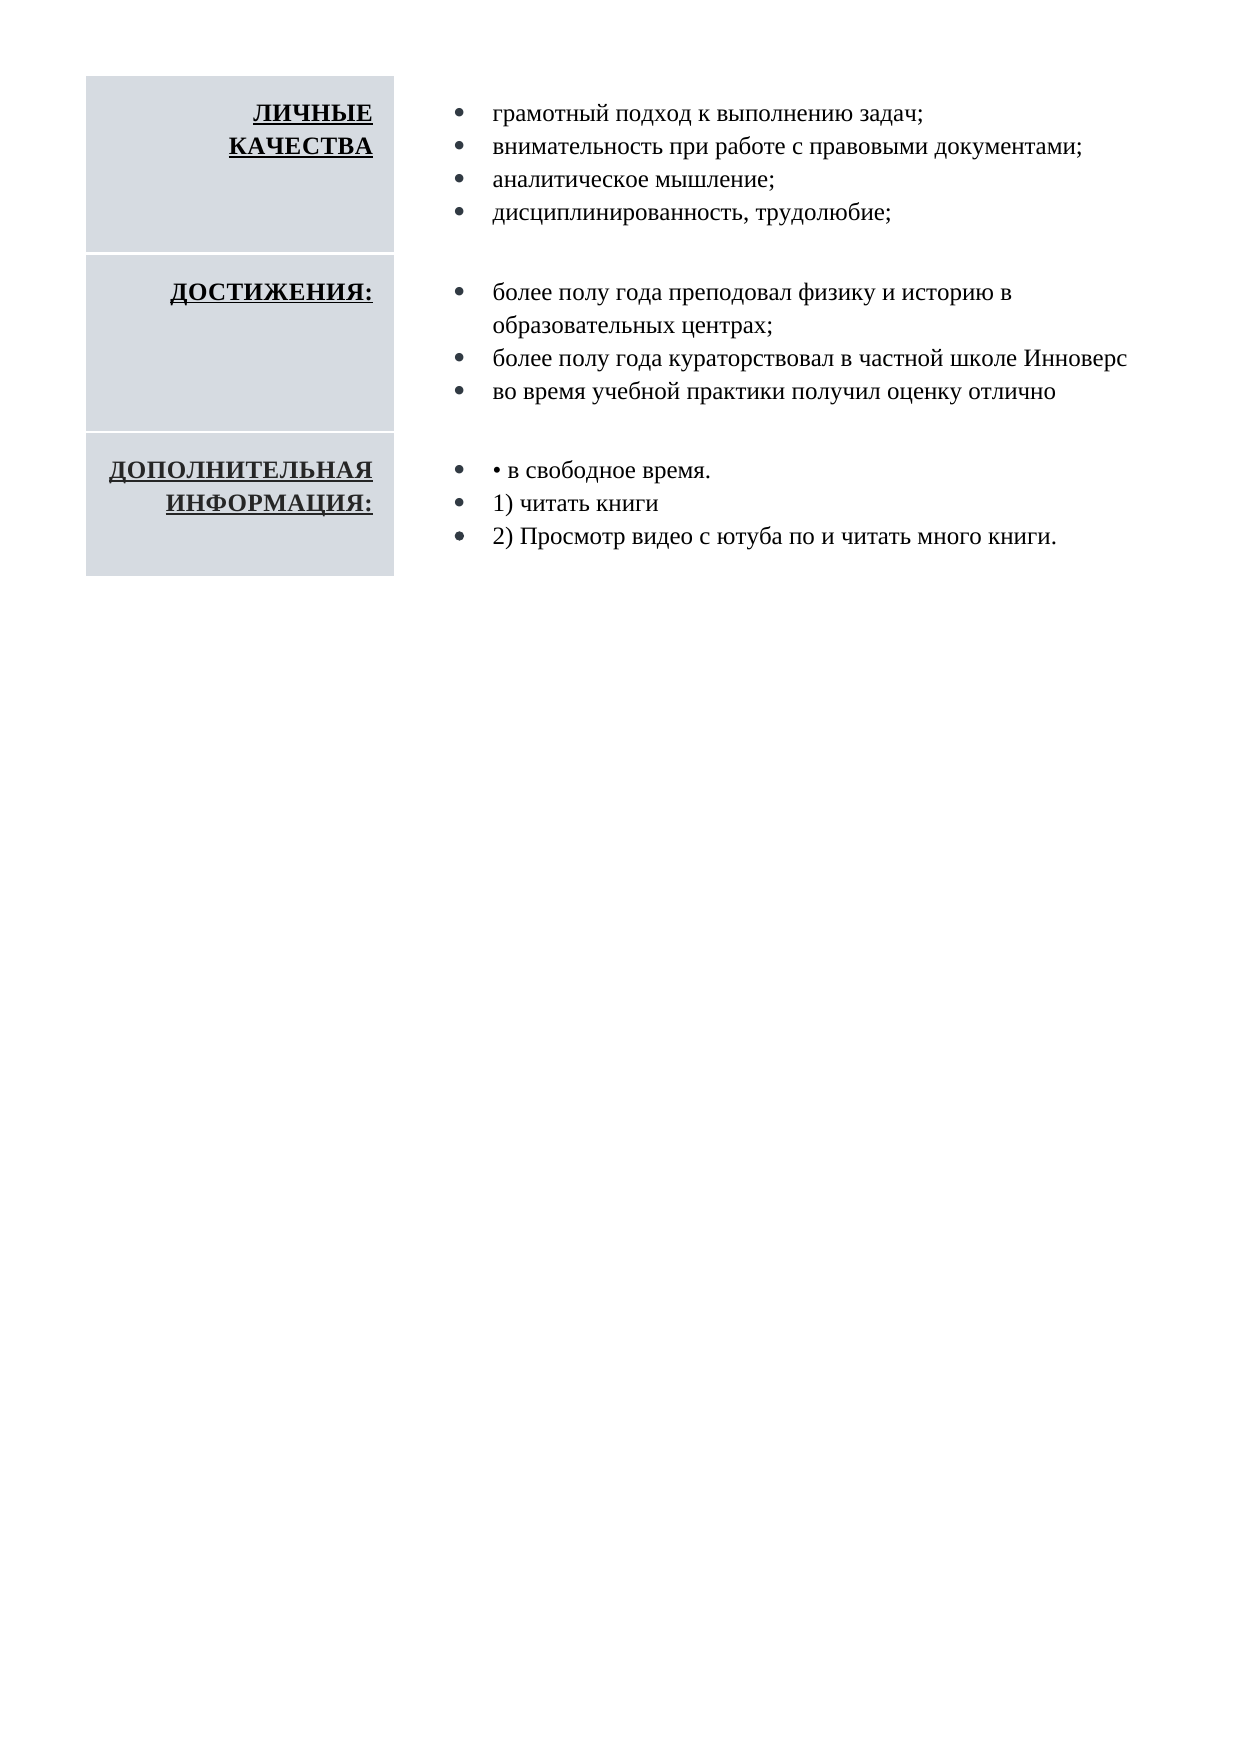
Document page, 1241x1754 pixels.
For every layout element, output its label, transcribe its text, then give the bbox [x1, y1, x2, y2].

table_cell грамотный подход к выполнению задач; внимательность при работе с правовыми документами; аналитическое мышление; дисциплинированность, трудолюбие; [396, 76, 1194, 252]
table_cell ЛИЧНЫЕ КАЧЕСТВА [86, 76, 394, 252]
table_cell ДОПОЛНИТЕЛЬНАЯ ИНФОРМАЦИЯ: [86, 433, 394, 576]
table_cell • в свободное время. 1) читать книги 2) Просмотр видео с ютуба по и читать много книги. [396, 433, 1194, 576]
table_cell ДОСТИЖЕНИЯ: [86, 255, 394, 431]
table_cell более полу года преподовал физику и историю в образовательных центрах; более полу года кураторствовал в частной школе Инноверс во время учебной практики получил оценку отлично [396, 255, 1194, 431]
